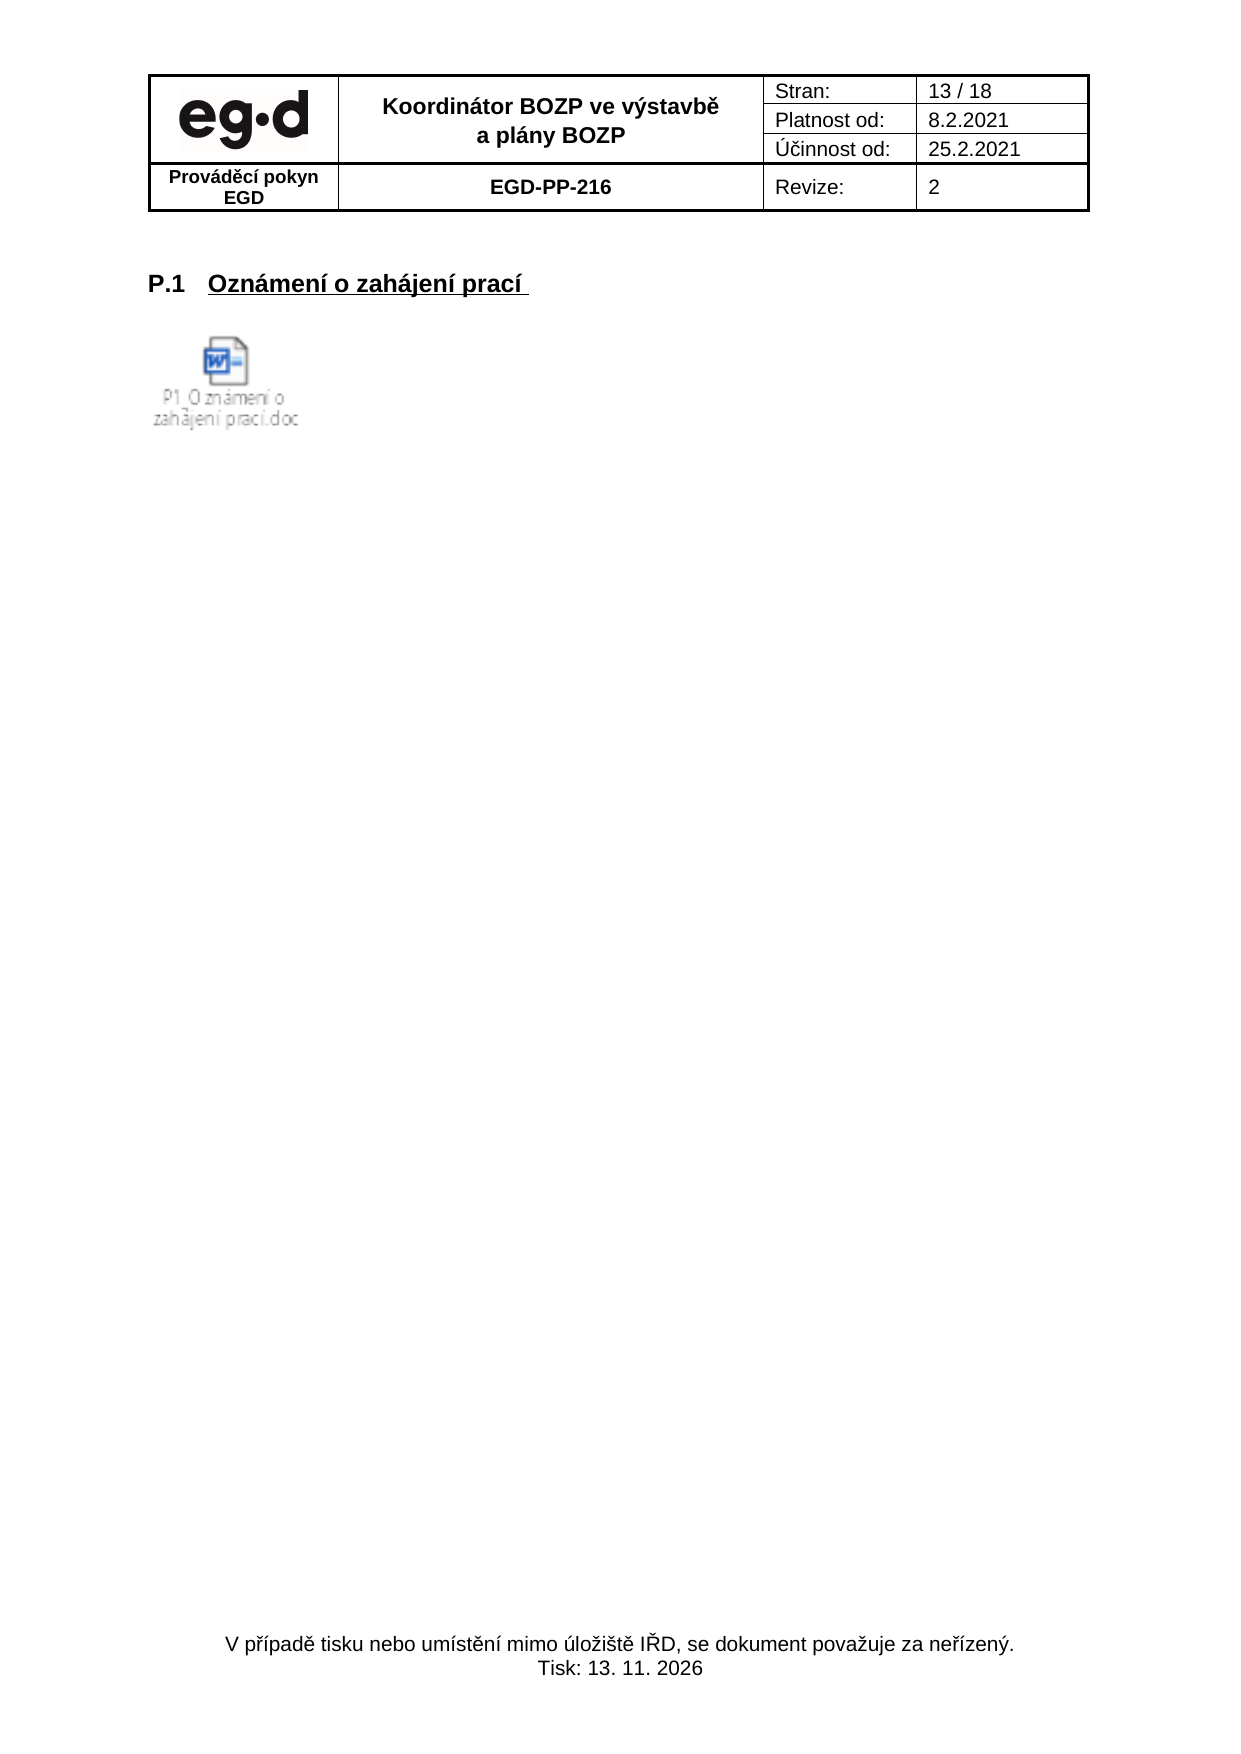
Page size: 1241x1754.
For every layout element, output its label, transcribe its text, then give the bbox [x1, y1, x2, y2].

text Oznámení o zahájení prací [148, 269, 1092, 298]
picture [179, 90, 308, 152]
